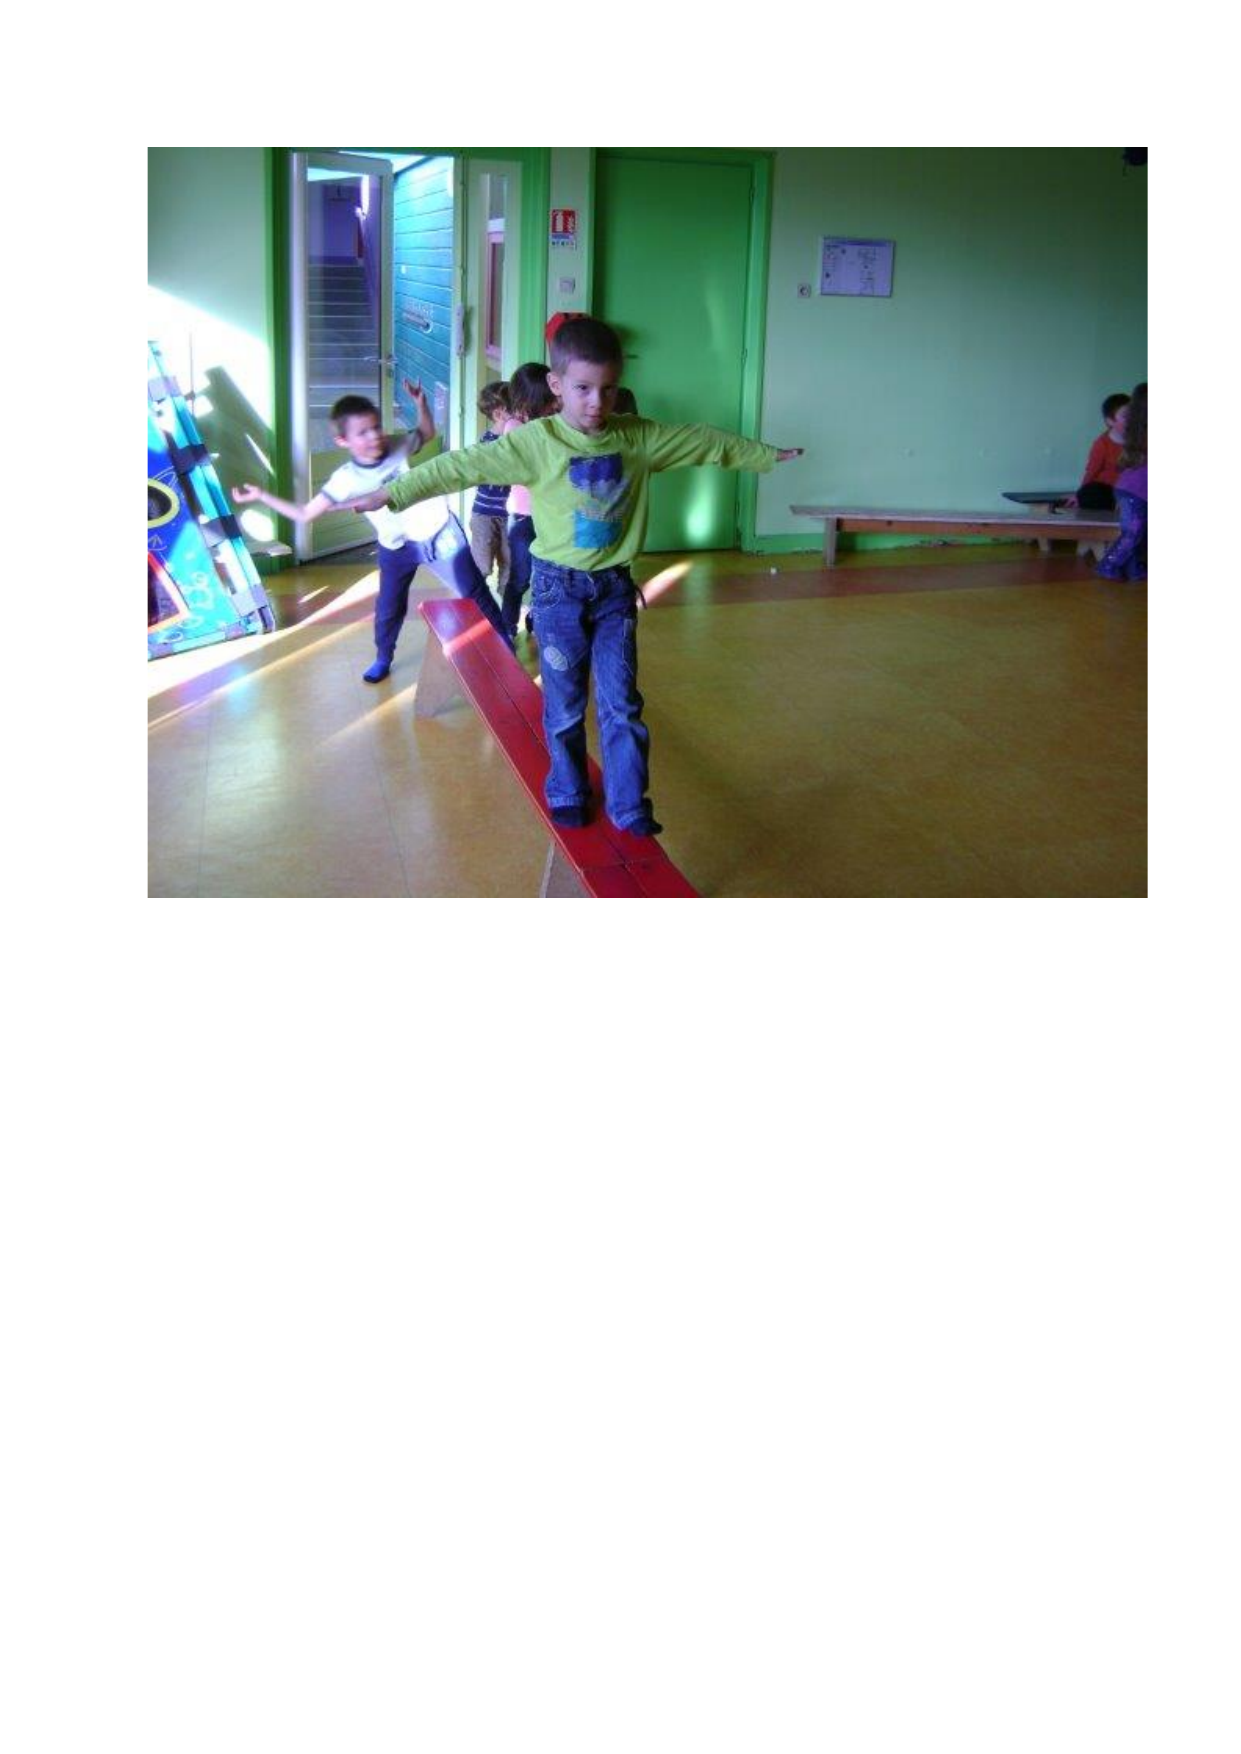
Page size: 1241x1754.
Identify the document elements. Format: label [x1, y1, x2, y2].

picture [147, 147, 1148, 898]
